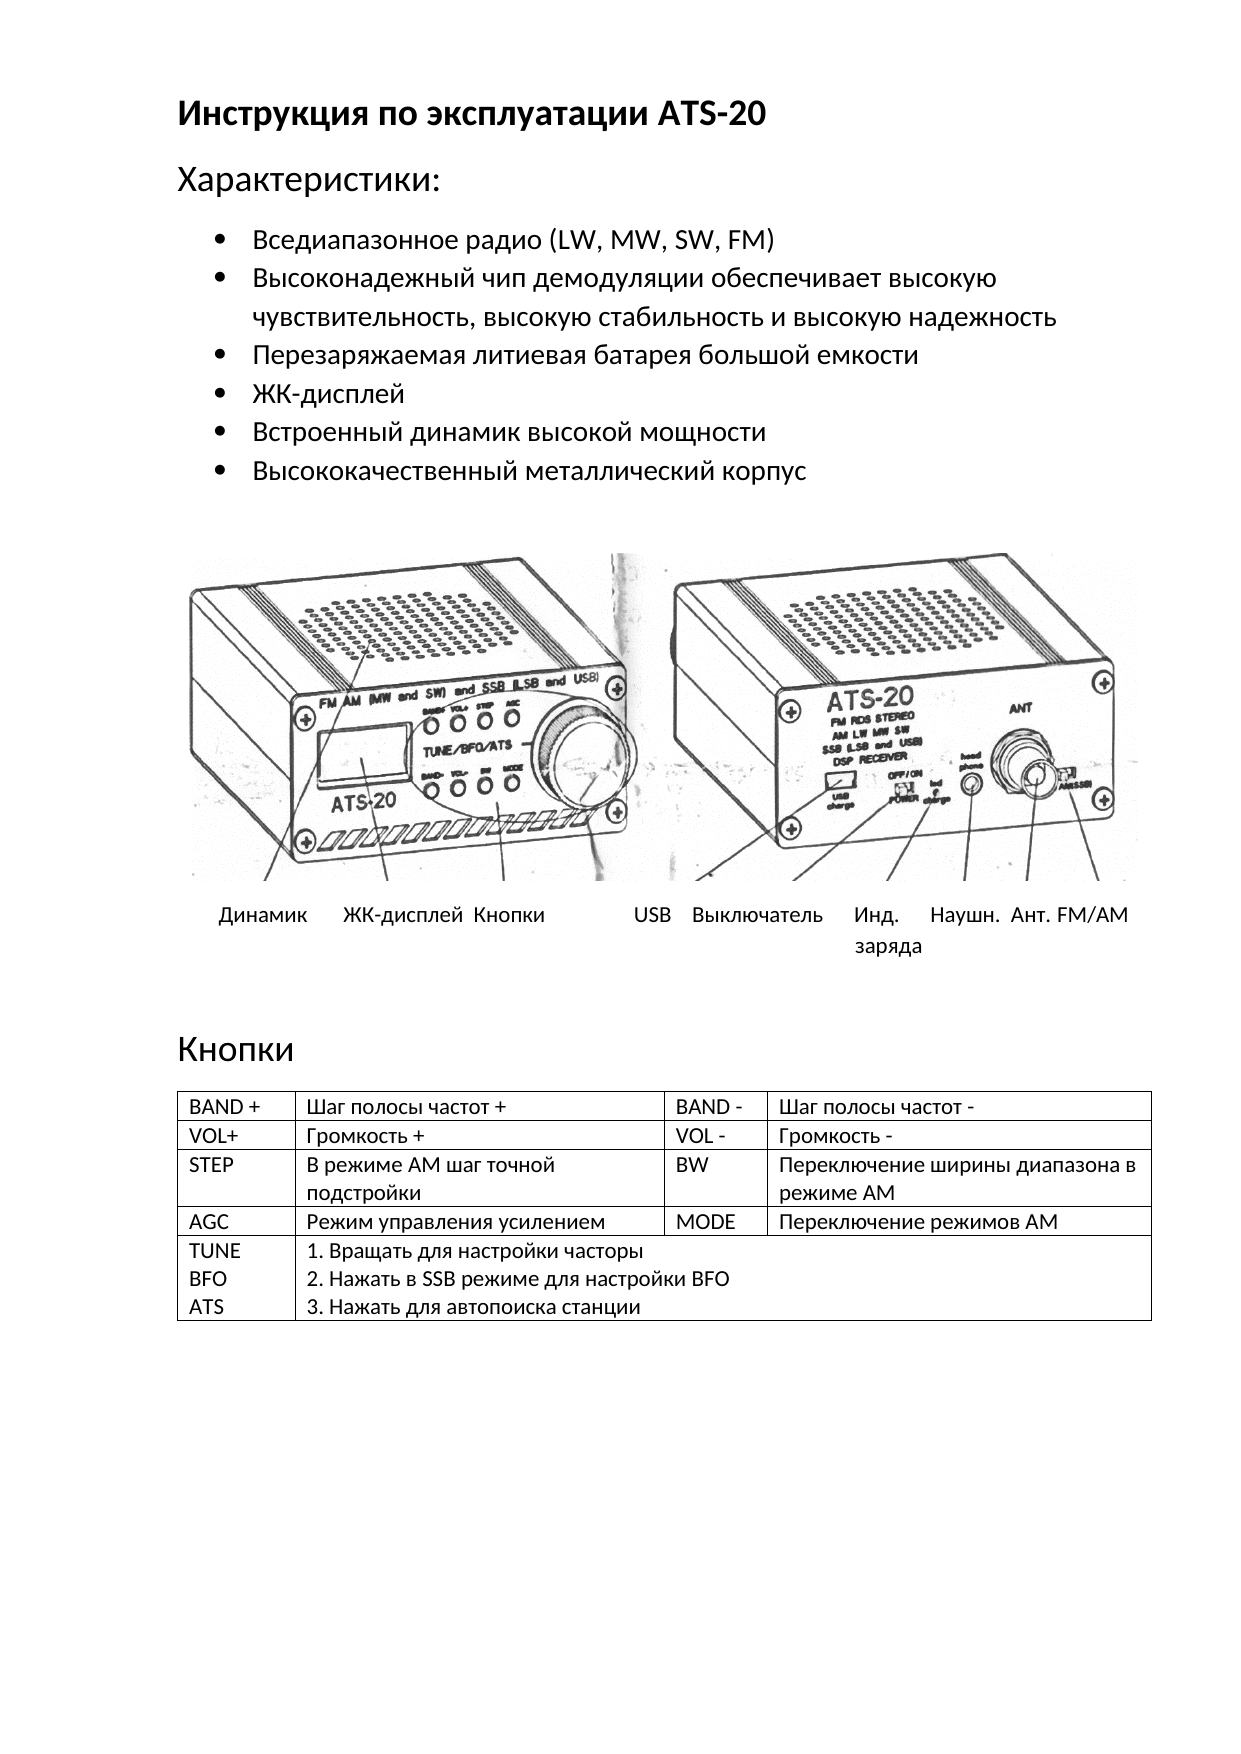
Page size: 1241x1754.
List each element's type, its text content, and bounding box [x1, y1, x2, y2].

table_cell STEP [178, 1150, 295, 1206]
table_cell TUNE BFO ATS [178, 1236, 295, 1320]
list Высоконадежный чип демодуляции обеспечивает высокую чувствительность, высокую стабильность и высокую надежность [215, 259, 1152, 333]
picture [189, 553, 1138, 881]
table_header BAND - [665, 1092, 767, 1120]
text Инструкция по эксплуатации ATS-20 [177, 89, 1152, 134]
list Перезаряжаемая литиевая батарея большой емкости [215, 336, 1152, 372]
list Высококачественный металлический корпус [215, 452, 1152, 487]
table_header BAND + [178, 1092, 295, 1120]
table_header Шаг полосы частот - [768, 1092, 1151, 1120]
table_header Шаг полосы частот + [296, 1092, 664, 1120]
table_cell VOL - [665, 1121, 767, 1149]
table_cell 1. Вращать для настройки часторы 2. Нажать в SSB режиме для настройки BFO 3. Нажать для автопоиска станции [296, 1236, 1151, 1320]
table_cell VOL+ [178, 1121, 295, 1149]
table_cell AGC [178, 1207, 295, 1235]
list ЖК-дисплей [215, 375, 1152, 410]
text Характеристики: [177, 155, 1152, 201]
table_cell Переключение ширины диапазона в режиме АМ [768, 1150, 1151, 1206]
table_cell Режим управления усилением [296, 1207, 664, 1235]
text Кнопки [177, 1024, 1152, 1070]
list Вседиапазонное радио (LW, MW, SW, FM) [215, 221, 1152, 257]
table_cell MODE [665, 1207, 767, 1235]
list Встроенный динамик высокой мощности [215, 413, 1152, 449]
table_cell В режиме AM шаг точной подстройки [296, 1150, 664, 1206]
table_cell Переключение режимов АМ [768, 1207, 1151, 1235]
table_cell Громкость - [768, 1121, 1151, 1149]
table_cell Громкость + [296, 1121, 664, 1149]
table_cell BW [665, 1150, 767, 1206]
text Динамик ЖК-дисплей Кнопки USB Выключатель Инд. Наушн. Ант. FM/AM заряда [177, 901, 1152, 959]
